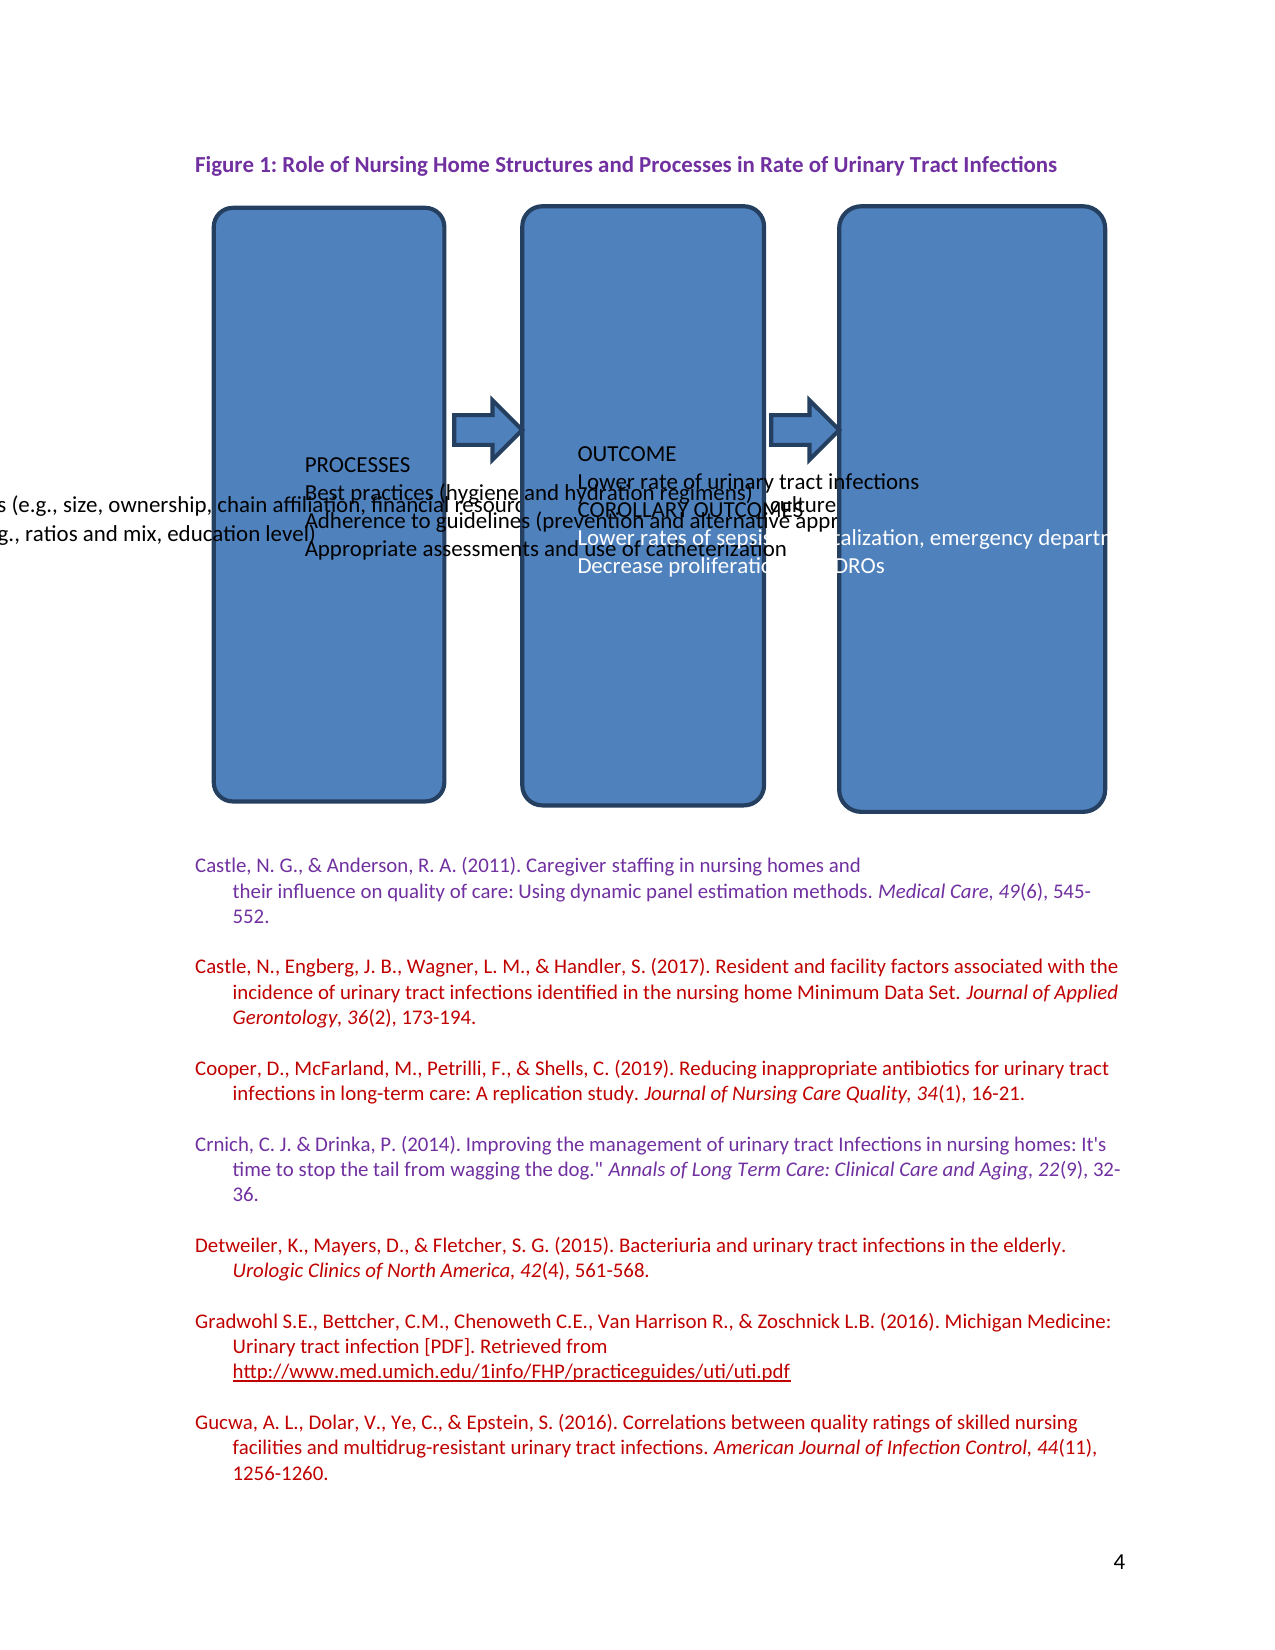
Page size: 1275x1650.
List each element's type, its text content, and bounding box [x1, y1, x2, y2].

text Crnich, C. J. & Drinka, P. (2014). Improving the management of urinary tract Infections in nursing homes: It's time to stop the tail from wagging the dog." Annals of Long Term Care: Clinical Care and Aging, 22(9), 32-36. [195, 1131, 1125, 1207]
text Detweiler, K., Mayers, D., & Fletcher, S. G. (2015). Bacteriuria and urinary tract infections in the elderly. Urologic Clinics of North America, 42(4), 561-568. [195, 1232, 1125, 1283]
text Castle, N., Engberg, J. B., Wagner, L. M., & Handler, S. (2017). Resident and facility factors associated with the incidence of urinary tract infections identified in the nursing home Minimum Data Set. Journal of Applied Gerontology, 36(2), 173-194. [195, 954, 1125, 1030]
text Gradwohl S.E., Bettcher, C.M., Chenoweth C.E., Van Harrison R., & Zoschnick L.B. (2016). Michigan Medicine: Urinary tract infection [PDF]. Retrieved from http://www.med.umich.edu/1info/FHP/practiceguides/uti/uti.pdf [195, 1308, 1125, 1384]
text Cooper, D., McFarland, M., Petrilli, F., & Shells, C. (2019). Reducing inappropriate antibiotics for urinary tract infections in long-term care: A replication study. Journal of Nursing Care Quality, 34(1), 16-21. [195, 1055, 1125, 1106]
text Gucwa, A. L., Dolar, V., Ye, C., & Epstein, S. (2016). Correlations between quality ratings of skilled nursing facilities and multidrug-resistant urinary tract infections. American Journal of Infection Control, 44(11), 1256-1260. [195, 1409, 1125, 1485]
text Figure 1: Role of Nursing Home Structures and Processes in Rate of Urinary Tract Infections [195, 150, 1125, 178]
text Castle, N. G., & Anderson, R. A. (2011). Caregiver staffing in nursing homes and their influence on quality of care: Using dynamic panel estimation methods. Medical Care, 49(6), 545-552. [195, 852, 1125, 929]
